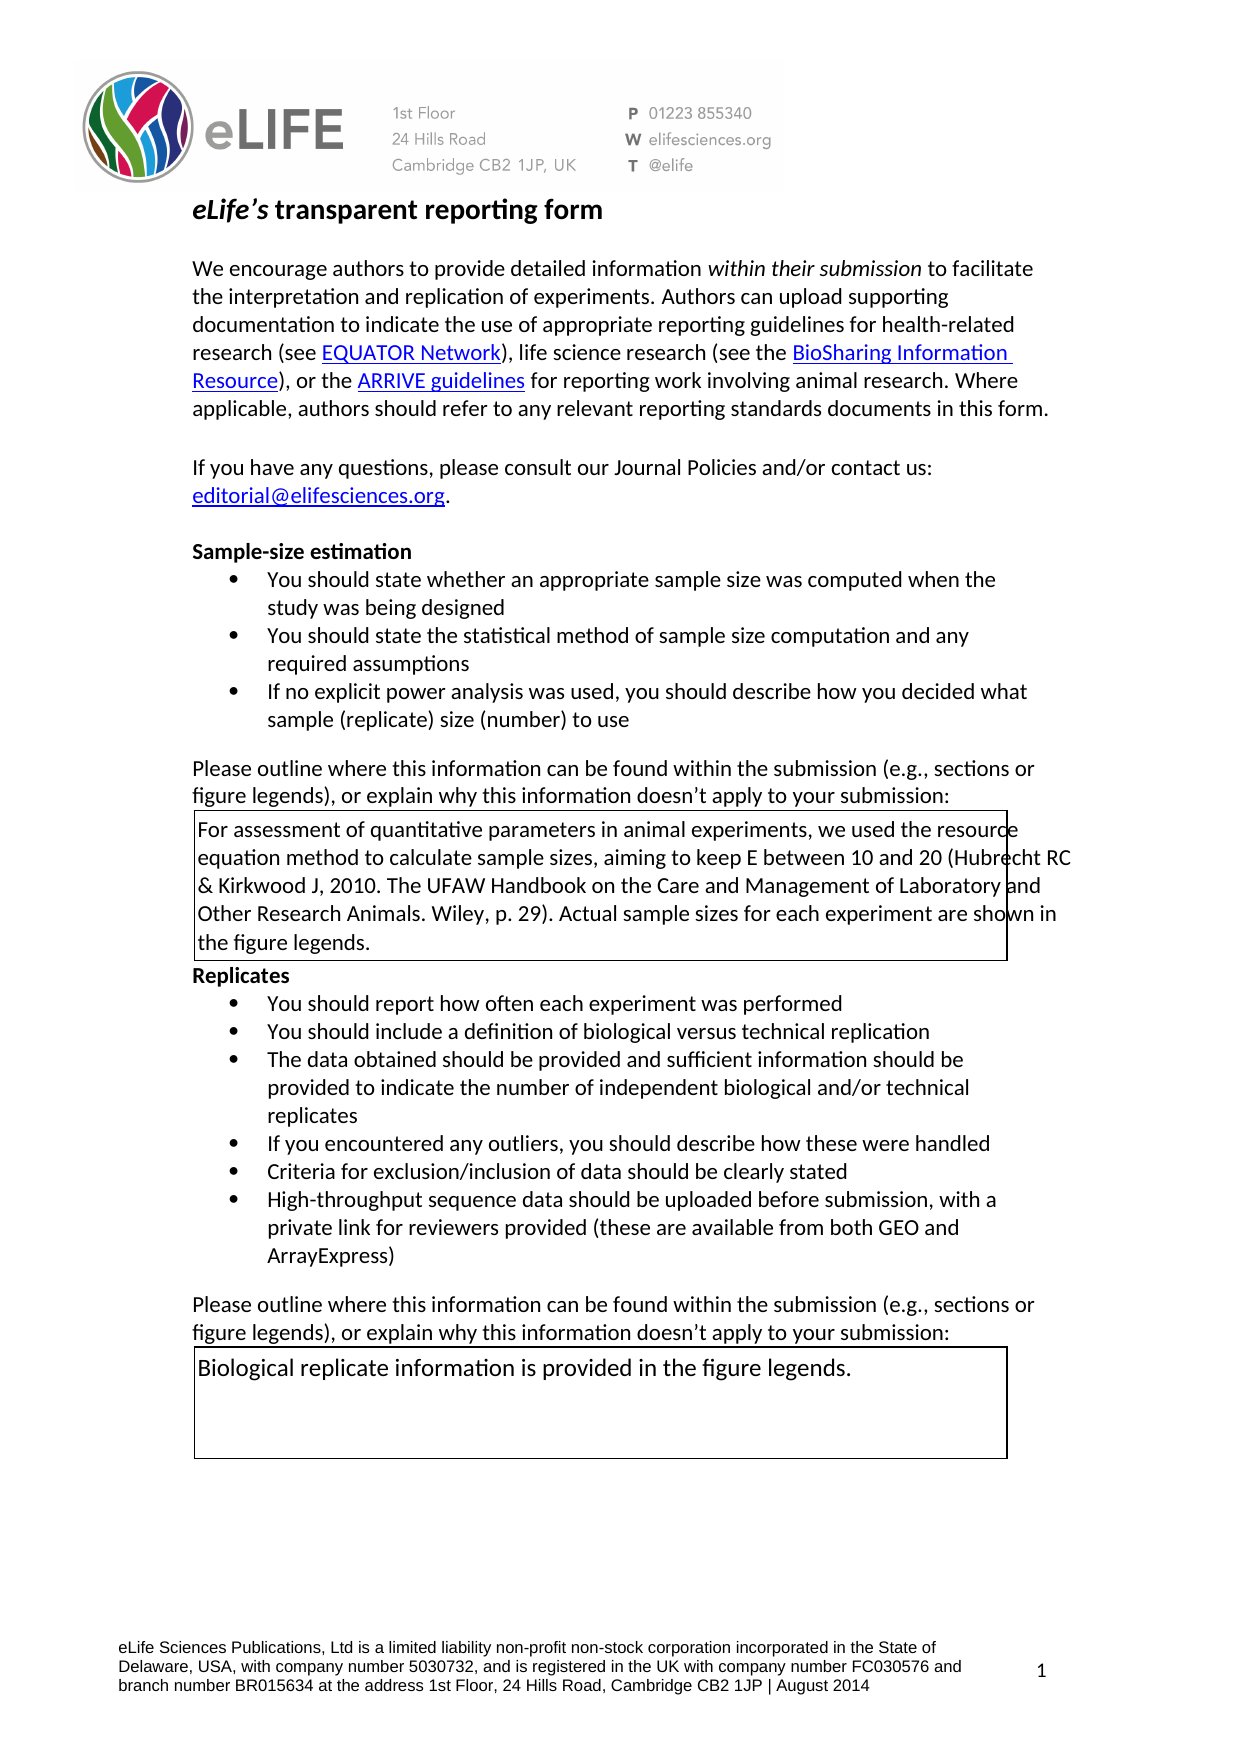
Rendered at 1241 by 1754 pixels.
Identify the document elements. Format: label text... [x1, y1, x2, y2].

list If no explicit power analysis was used, you should describe how you decided what sample (replicate) size (number) to use [229, 677, 1053, 733]
text Replicates [192, 838, 1053, 989]
text Biological replicate information is provided in the figure legends. [195, 1350, 1006, 1384]
text Sample-size estimation [192, 537, 1053, 565]
list High-throughput sequence data should be uploaded before submission, with a private link for reviewers provided (these are available from both GEO and ArrayExpress) [229, 1186, 1053, 1269]
text For assessment of quantitative parameters in animal experiments, we used the resource equation method to calculate sample sizes, aiming to keep E between 10 and 20 (Hubrecht RC & Kirkwood J, 2010. The UFAW Handbook on the Care and Management of Laboratory and Other Research Animals. Wiley, p. 29). Actual sample sizes for each experiment are shown in the figure legends. [195, 813, 1006, 958]
list You should include a definition of biological versus technical replication [229, 1017, 1053, 1045]
picture [73, 59, 784, 191]
text If you have any questions, please consult our Journal Policies and/or contact us: editorial@elifesciences.org. [192, 453, 1053, 509]
text eLife’s transparent reporting form [192, 191, 1053, 226]
list You should state the statistical method of sample size computation and any required assumptions [229, 621, 1053, 677]
list The data obtained should be provided and sufficient information should be provided to indicate the number of independent biological and/or technical replicates [229, 1045, 1053, 1129]
list If you encountered any outliers, you should describe how these were handled [229, 1129, 1053, 1157]
text We encourage authors to provide detailed information within their submission to facilitate the interpretation and replication of experiments. Authors can upload supporting documentation to indicate the use of appropriate reporting guidelines for health-related research (see EQUATOR Network), life science research (see the BioSharing Information Resource), or the ARRIVE guidelines for reporting work involving animal research. Where applicable, authors should refer to any relevant reporting standards documents in this form. [192, 254, 1053, 423]
list You should report how often each experiment was performed [229, 989, 1053, 1017]
list You should state whether an appropriate sample size was computed when the study was being designed [229, 565, 1053, 621]
list Criteria for exclusion/inclusion of data should be clearly stated [229, 1157, 1053, 1186]
